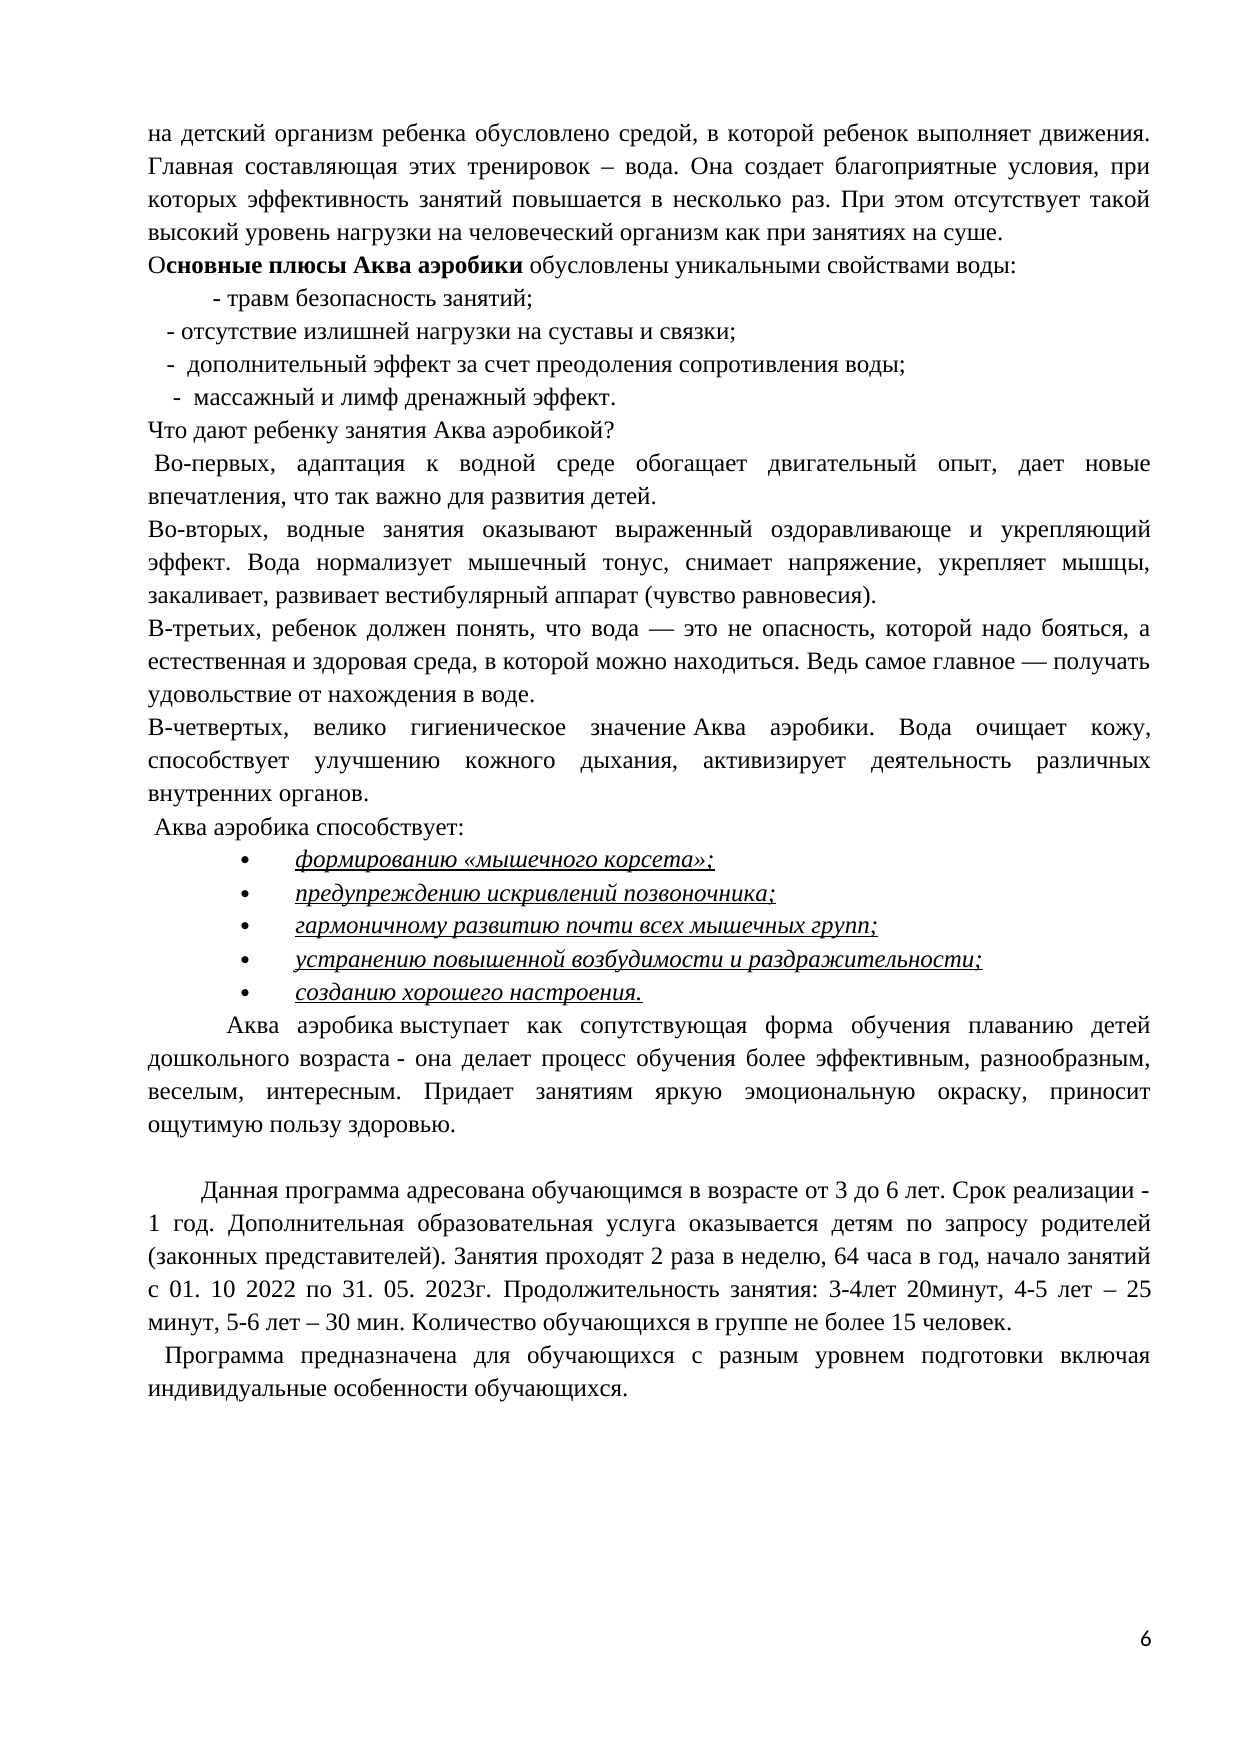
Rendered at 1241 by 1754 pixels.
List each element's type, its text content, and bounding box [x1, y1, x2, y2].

text Основные плюсы Аква аэробики обусловлены уникальными свойствами воды: [148, 250, 1152, 279]
text В-четвертых, велико гигиеническое значение Аква аэробики. Вода очищает кожу, способствует улучшению кожного дыхания, активизирует деятельность различных внутренних органов. [148, 712, 1152, 807]
list предупреждению искривлений позвоночника; [148, 878, 1152, 906]
text Во-вторых, водные занятия оказывают выраженный оздоравливающе и укрепляющий эффект. Вода нормализует мышечный тонус, снимает напряжение, укрепляет мышцы, закаливает, развивает вестибулярный аппарат (чувство равновесия). [148, 514, 1152, 609]
text - массажный и лимф дренажный эффект. [148, 382, 1152, 411]
text В-третьих, ребенок должен понять, что вода — это не опасность, которой надо бояться, а естественная и здоровая среда, в которой можно находиться. Ведь самое главное — получать удовольствие от нахождения в воде. [148, 613, 1152, 708]
text Программа предназначена для обучающихся с разным уровнем подготовки включая индивидуальные особенности обучающихся. [148, 1340, 1152, 1402]
text - травм безопасность занятий; [200, 283, 1152, 312]
text - отсутствие излишней нагрузки на суставы и связки; [148, 316, 1152, 345]
list формированию «мышечного корсета»; [148, 844, 1152, 873]
list устранению повышенной возбудимости и раздражительности; [148, 944, 1152, 972]
list гармоничному развитию почти всех мышечных групп; [148, 911, 1152, 939]
list созданию хорошего настроения. [148, 977, 1152, 1005]
text Аква аэробика выступает как сопутствующая форма обучения плаванию детей дошкольного возраста - она делает процесс обучения более эффективным, разнообразным, веселым, интересным. Придает занятиям яркую эмоциональную окраску, приносит ощутимую пользу здоровью. [148, 1010, 1152, 1137]
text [148, 118, 1152, 246]
text Во-первых, адаптация к водной среде обогащает двигательный опыт, дает новые впечатления, что так важно для развития детей. [148, 448, 1152, 510]
text Что дают ребенку занятия Аква аэробикой? [148, 415, 1152, 444]
text Данная программа адресована обучающимся в возрасте от 3 до 6 лет. Срок реализации - 1 год. Дополнительная образовательная услуга оказывается детям по запросу родителей (законных представителей). Занятия проходят 2 раза в неделю, 64 часа в год, начало занятий с 01. 10 2022 по 31. 05. 2023г. Продолжительность занятия: 3-4лет 20минут, 4-5 лет – 25 минут, 5-6 лет – 30 мин. Количество обучающихся в группе не более 15 человек. [148, 1175, 1152, 1336]
text - дополнительный эффект за счет преодоления сопротивления воды; [148, 349, 1152, 378]
text Аква аэробика способствует: [148, 812, 1152, 840]
